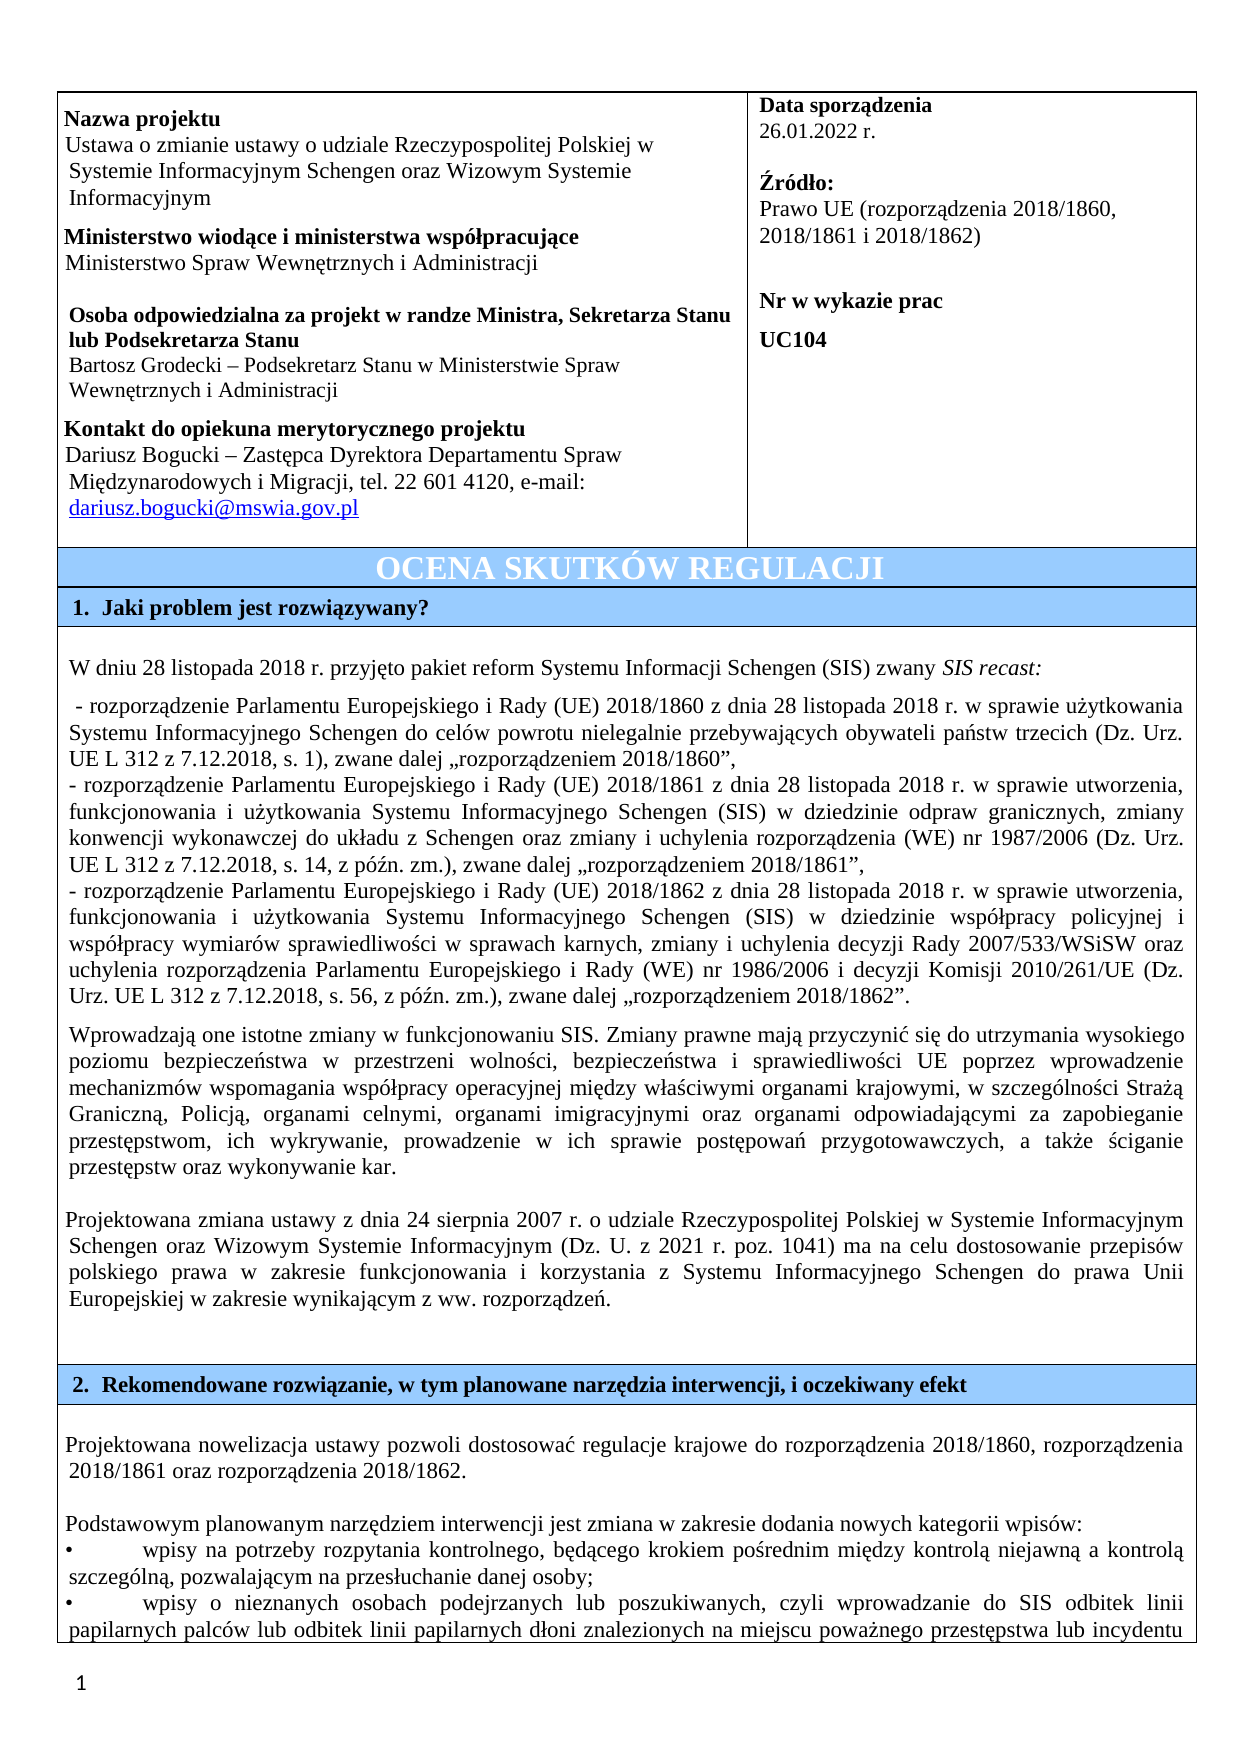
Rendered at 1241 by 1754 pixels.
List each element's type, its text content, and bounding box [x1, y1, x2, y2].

table_cell W dniu 28 listopada 2018 r. przyjęto pakiet reform Systemu Informacji Schengen (SIS) zwany SIS recast: - rozporządzenie Parlamentu Europejskiego i Rady (UE) 2018/1860 z dnia 28 listopada 2018 r. w sprawie użytkowania Systemu Informacyjnego Schengen do celów powrotu nielegalnie przebywających obywateli państw trzecich (Dz. Urz. UE L 312 z 7.12.2018, s. 1), zwane dalej „rozporządzeniem 2018/1860”, - rozporządzenie Parlamentu Europejskiego i Rady (UE) 2018/1861 z dnia 28 listopada 2018 r. w sprawie utworzenia, funkcjonowania i użytkowania Systemu Informacyjnego Schengen (SIS) w dziedzinie odpraw granicznych, zmiany konwencji wykonawczej do układu z Schengen oraz zmiany i uchylenia rozporządzenia (WE) nr 1987/2006 (Dz. Urz. UE L 312 z 7.12.2018, s. 14, z późn. zm.), zwane dalej „rozporządzeniem 2018/1861”, - rozporządzenie Parlamentu Europejskiego i Rady (UE) 2018/1862 z dnia 28 listopada 2018 r. w sprawie utworzenia, funkcjonowania i użytkowania Systemu Informacyjnego Schengen (SIS) w dziedzinie współpracy policyjnej i współpracy wymiarów sprawiedliwości w sprawach karnych, zmiany i uchylenia decyzji Rady 2007/533/WSiSW oraz uchylenia rozporządzenia Parlamentu Europejskiego i Rady (WE) nr 1986/2006 i decyzji Komisji 2010/261/UE (Dz. Urz. UE L 312 z 7.12.2018, s. 56, z późn. zm.), zwane dalej „rozporządzeniem 2018/1862”. Wprowadzają one istotne zmiany w funkcjonowaniu SIS. Zmiany prawne mają przyczynić się do utrzymania wysokiego poziomu bezpieczeństwa w przestrzeni wolności, bezpieczeństwa i sprawiedliwości UE poprzez wprowadzenie mechanizmów wspomagania współpracy operacyjnej między właściwymi organami krajowymi, w szczególności Strażą Graniczną, Policją, organami celnymi, organami imigracyjnymi oraz organami odpowiadającymi za zapobieganie przestępstwom, ich wykrywanie, prowadzenie w ich sprawie postępowań przygotowawczych, a także ściganie przestępstw oraz wykonywanie kar. Projektowana zmiana ustawy z dnia 24 sierpnia 2007 r. o udziale Rzeczypospolitej Polskiej w Systemie Informacyjnym Schengen oraz Wizowym Systemie Informacyjnym (Dz. U. z 2021 r. poz. 1041) ma na celu dostosowanie przepisów polskiego prawa w zakresie funkcjonowania i korzystania z Systemu Informacyjnego Schengen do prawa Unii Europejskiej w zakresie wynikającym z ww. rozporządzeń. [58, 627, 1196, 1364]
table_header Nazwa projektu Ustawa o zmianie ustawy o udziale Rzeczypospolitej Polskiej w Systemie Informacyjnym Schengen oraz Wizowym Systemie Informacyjnym Ministerstwo wiodące i ministerstwa współpracujące Ministerstwo Spraw Wewnętrznych i Administracji Osoba odpowiedzialna za projekt w randze Ministra, Sekretarza Stanu lub Podsekretarza Stanu Bartosz Grodecki – Podsekretarz Stanu w Ministerstwie Spraw Wewnętrznych i Administracji Kontakt do opiekuna merytorycznego projektu Dariusz Bogucki – Zastępca Dyrektora Departamentu Spraw Międzynarodowych i Migracji, tel. 22 601 4120, e-mail: dariusz.bogucki@mswia.gov.pl [58, 93, 747, 547]
table_header Data sporządzenia 26.01.2022 r. Źródło: Prawo UE (rozporządzenia 2018/1860, 2018/1861 i 2018/1862) Nr w wykazie prac UC104 [748, 93, 1196, 547]
table_cell Jaki problem jest rozwiązywany? [58, 588, 1196, 626]
table_cell Rekomendowane rozwiązanie, w tym planowane narzędzia interwencji, i oczekiwany efekt [58, 1365, 1196, 1404]
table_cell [58, 1405, 1196, 1642]
table_cell OCENA SKUTKÓW REGULACJI [58, 548, 1196, 586]
